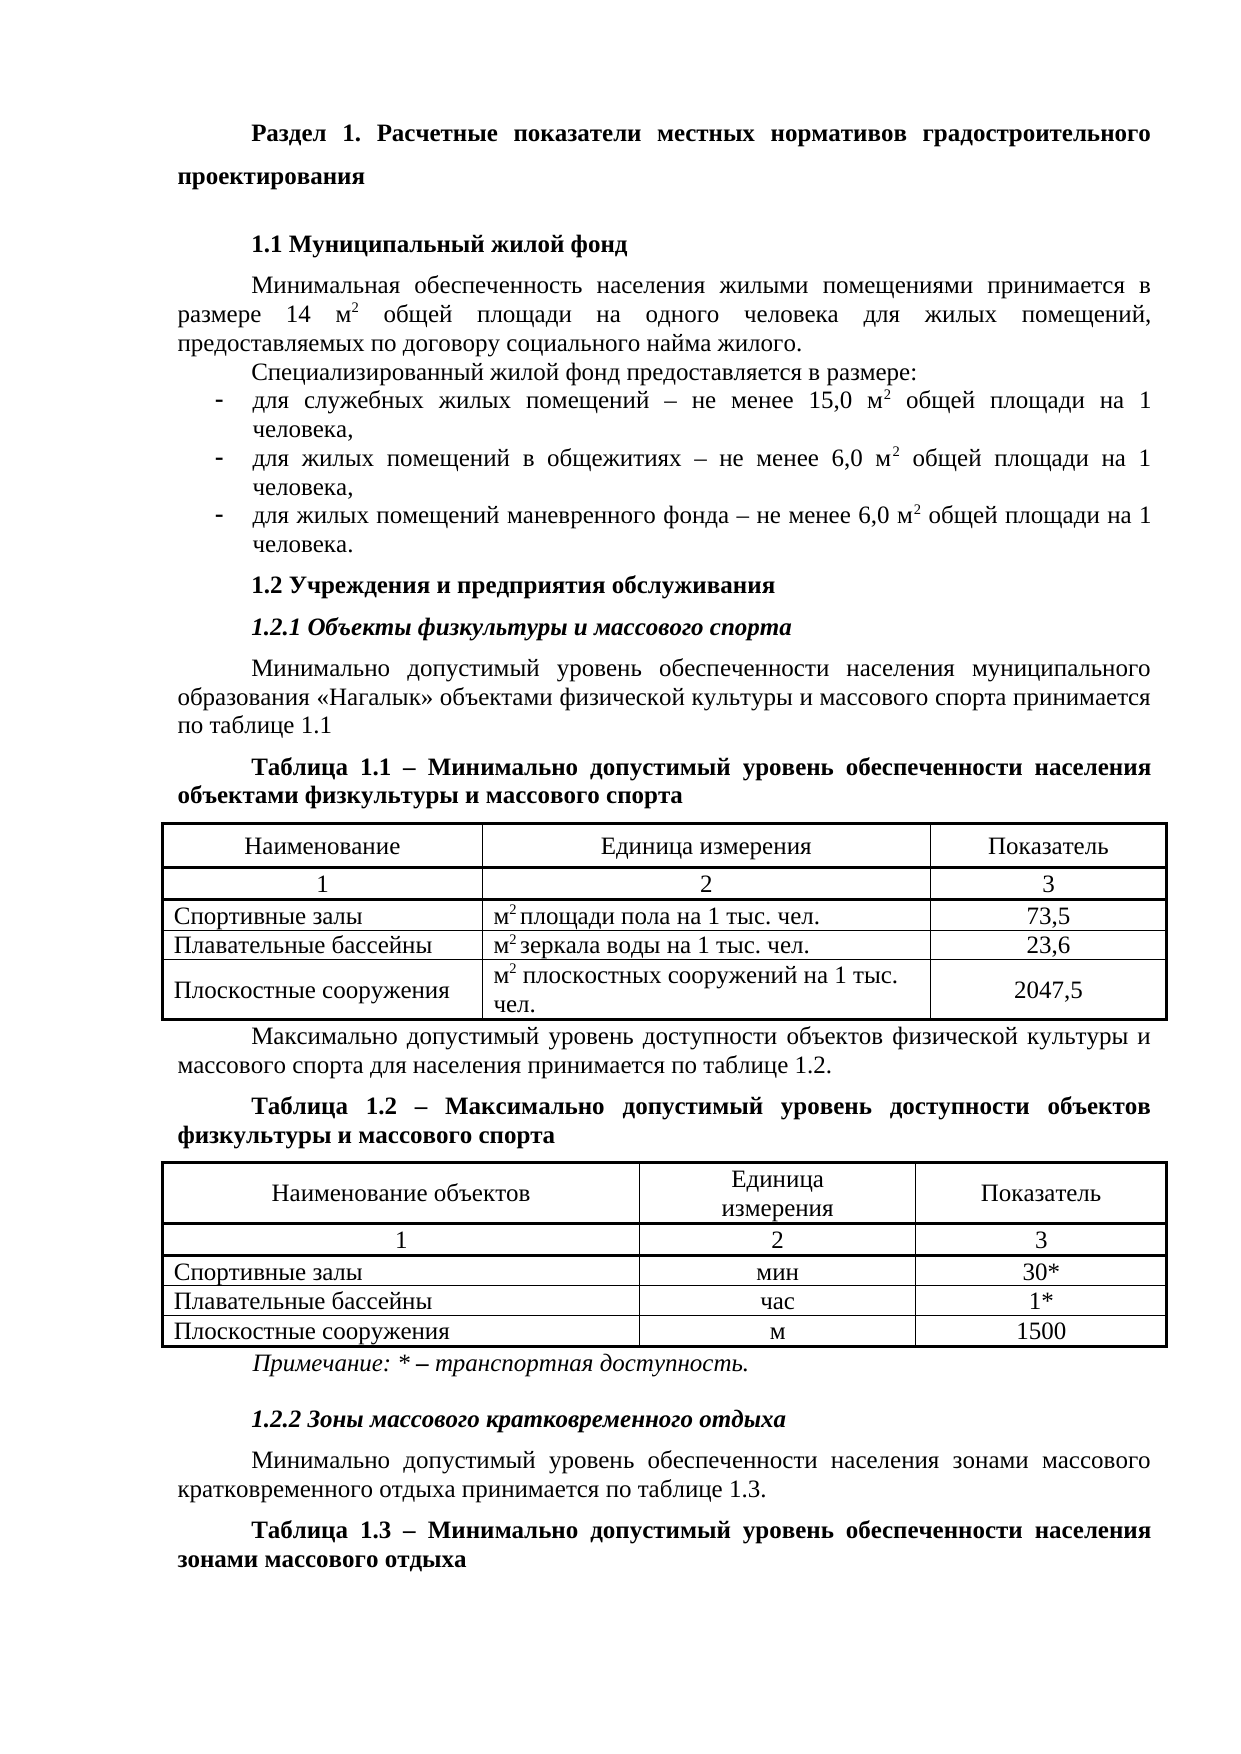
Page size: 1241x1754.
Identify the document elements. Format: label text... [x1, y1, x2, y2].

text Максимально допустимый уровень доступности объектов физической культуры и массового спорта для населения принимается по таблице 1.2. [177, 1021, 1152, 1078]
table_cell мин [640, 1257, 915, 1285]
text Специализированный жилой фонд предоставляется в размере: [177, 357, 1152, 386]
text Минимально допустимый уровень обеспеченности населения муниципального образования «Нагалык» объектами физической культуры и массового спорта принимается по таблице 1.1 [177, 653, 1152, 739]
table_header Единица измерения [640, 1164, 915, 1222]
table_header Показатель [916, 1164, 1165, 1222]
text Минимальная обеспеченность населения жилыми помещениями принимается в размере 14 м2 общей площади на одного человека для жилых помещений, предоставляемых по договору социального найма жилого. [177, 271, 1152, 357]
text 1.2.2 Зоны массового кратковременного отдыха [177, 1404, 1152, 1432]
table_header Показатель [931, 825, 1165, 866]
table_header Наименование [164, 825, 482, 866]
table_cell час [640, 1286, 915, 1315]
text 1.1 Муниципальный жилой фонд [177, 229, 1152, 258]
table_cell м2 площади пола на 1 тыс. чел. [483, 901, 930, 929]
table_cell 30* [916, 1257, 1165, 1285]
table_cell м2 плоскостных сооружений на 1 тыс. чел. [483, 960, 930, 1018]
table_cell Спортивные залы [164, 1257, 639, 1285]
table_cell м [640, 1316, 915, 1345]
table_cell 1 [164, 869, 482, 898]
text Примечание: * – транспортная доступность. [177, 1348, 1152, 1377]
text Таблица 1.3 – Минимально допустимый уровень обеспеченности населения зонами массового отдыха [177, 1515, 1152, 1572]
list для служебных жилых помещений – не менее 15,0 м2 общей площади на 1 человека, [215, 386, 1152, 443]
text 1.2 Учреждения и предприятия обслуживания [177, 571, 1152, 599]
table_cell 2047,5 [931, 960, 1165, 1018]
table_cell Плавательные бассейны [164, 931, 482, 959]
table_cell 2 [640, 1225, 915, 1253]
text Минимально допустимый уровень обеспеченности населения зонами массового кратковременного отдыха принимается по таблице 1.3. [177, 1445, 1152, 1502]
table_cell 2 [483, 869, 930, 898]
table_header Наименование объектов [164, 1164, 639, 1222]
text 1.2.1 Объекты физкультуры и массового спорта [177, 612, 1152, 641]
list для жилых помещений в общежитиях – не менее 6,0 м2 общей площади на 1 человека, [215, 443, 1152, 501]
list для жилых помещений маневренного фонда – не менее 6,0 м2 общей площади на 1 человека. [215, 501, 1152, 558]
text Раздел 1. Расчетные показатели местных нормативов градостроительного проектирования [177, 118, 1152, 190]
table_cell Плоскостные сооружения [164, 960, 482, 1018]
text Таблица 1.1 – Минимально допустимый уровень обеспеченности населения объектами физкультуры и массового спорта [177, 752, 1152, 809]
table_cell 1 [164, 1225, 639, 1253]
table_cell 1500 [916, 1316, 1165, 1345]
table_cell м2 зеркала воды на 1 тыс. чел. [483, 931, 930, 959]
text Таблица 1.2 – Максимально допустимый уровень доступности объектов физкультуры и массового спорта [177, 1091, 1152, 1148]
table_cell 3 [931, 869, 1165, 898]
table_cell 3 [916, 1225, 1165, 1253]
table_cell Плавательные бассейны [164, 1286, 639, 1315]
table_cell Спортивные залы [164, 901, 482, 929]
table_cell 73,5 [931, 901, 1165, 929]
table_cell 1* [916, 1286, 1165, 1315]
table_header Единица измерения [483, 825, 930, 866]
table_cell Плоскостные сооружения [164, 1316, 639, 1345]
table_cell 23,6 [931, 931, 1165, 959]
